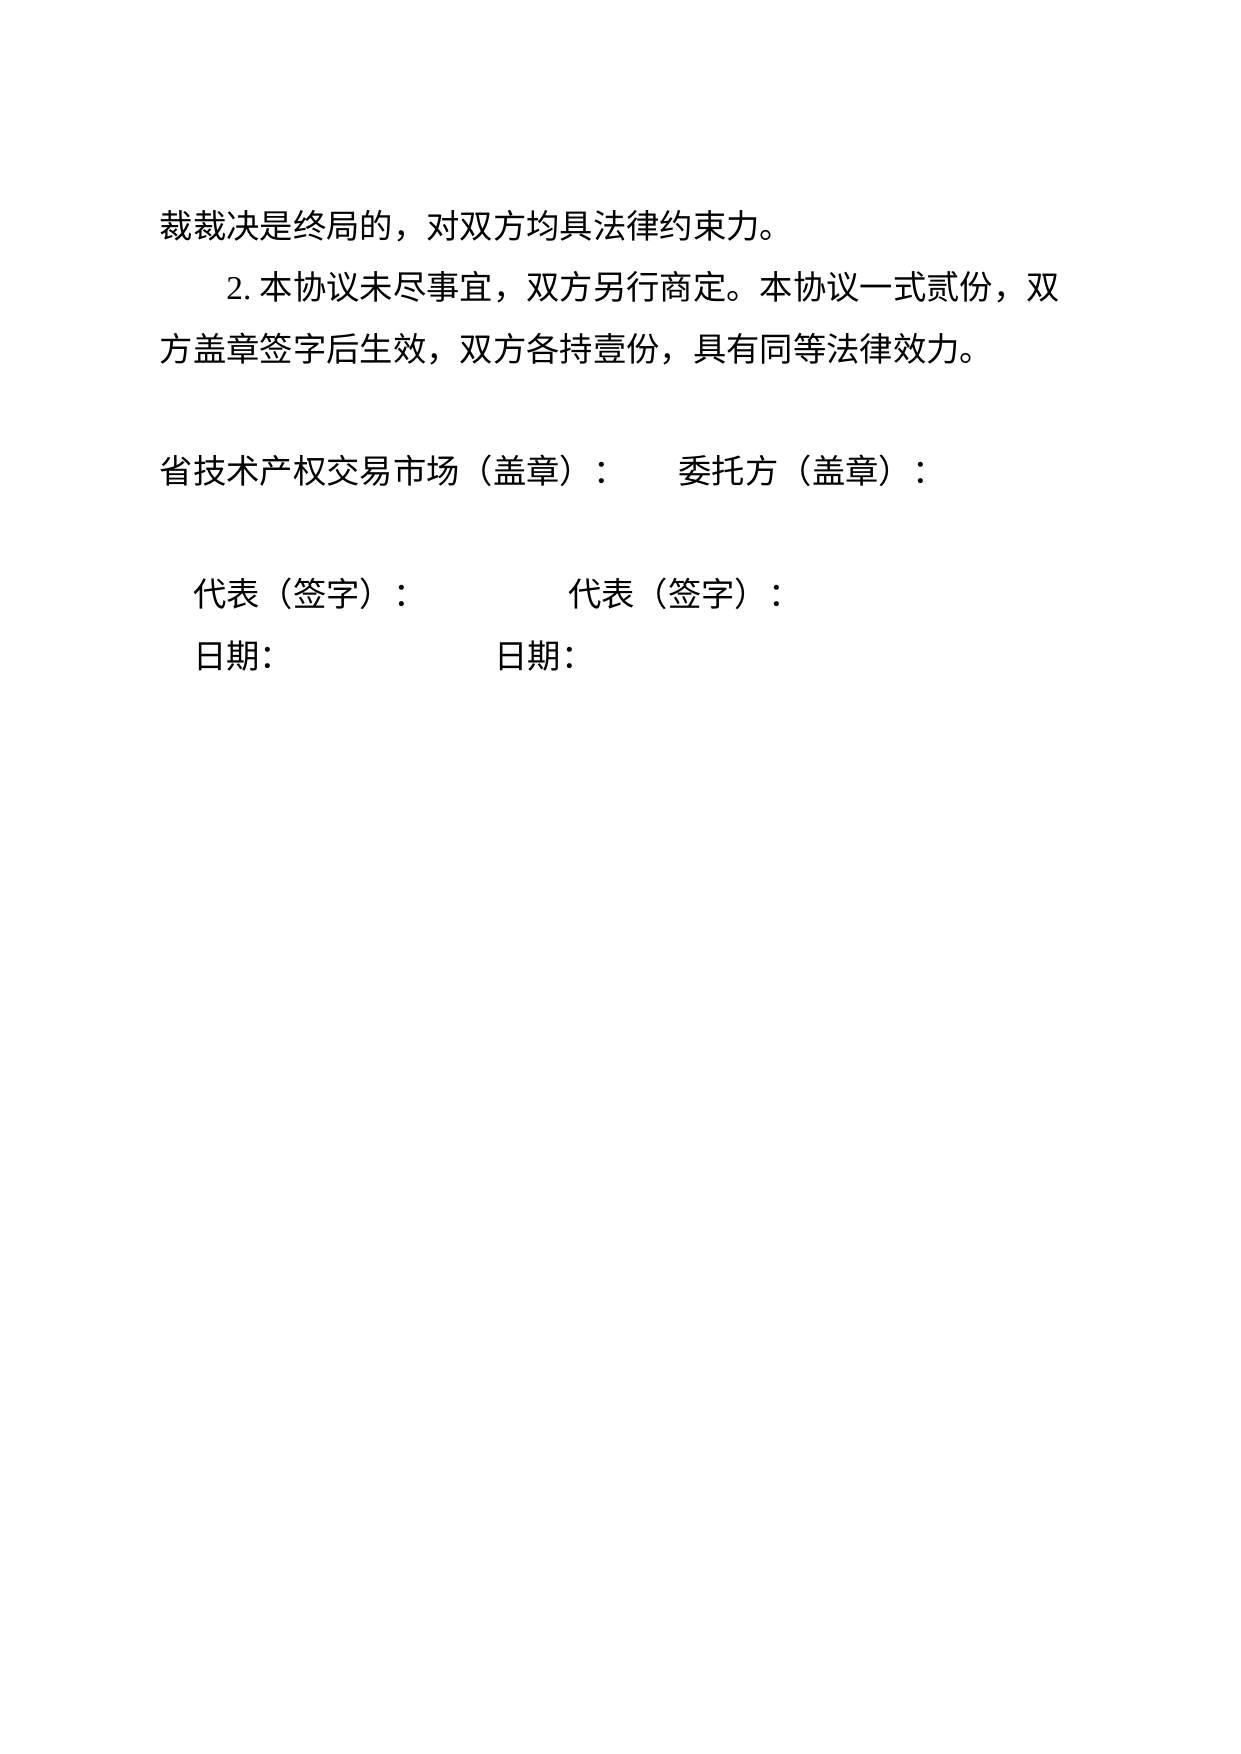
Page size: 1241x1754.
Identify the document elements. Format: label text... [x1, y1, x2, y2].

text 日期： 日期： [159, 619, 1081, 681]
text 代表（签字）： 代表（签字）： [159, 558, 1081, 619]
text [159, 189, 1081, 250]
text 省技术产权交易市场（盖章）： 委托方（盖章）： [159, 435, 1081, 496]
text 2. 本协议未尽事宜，双方另行商定。本协议一式贰份，双方盖章签字后生效，双方各持壹份，具有同等法律效力。 [159, 250, 1081, 373]
